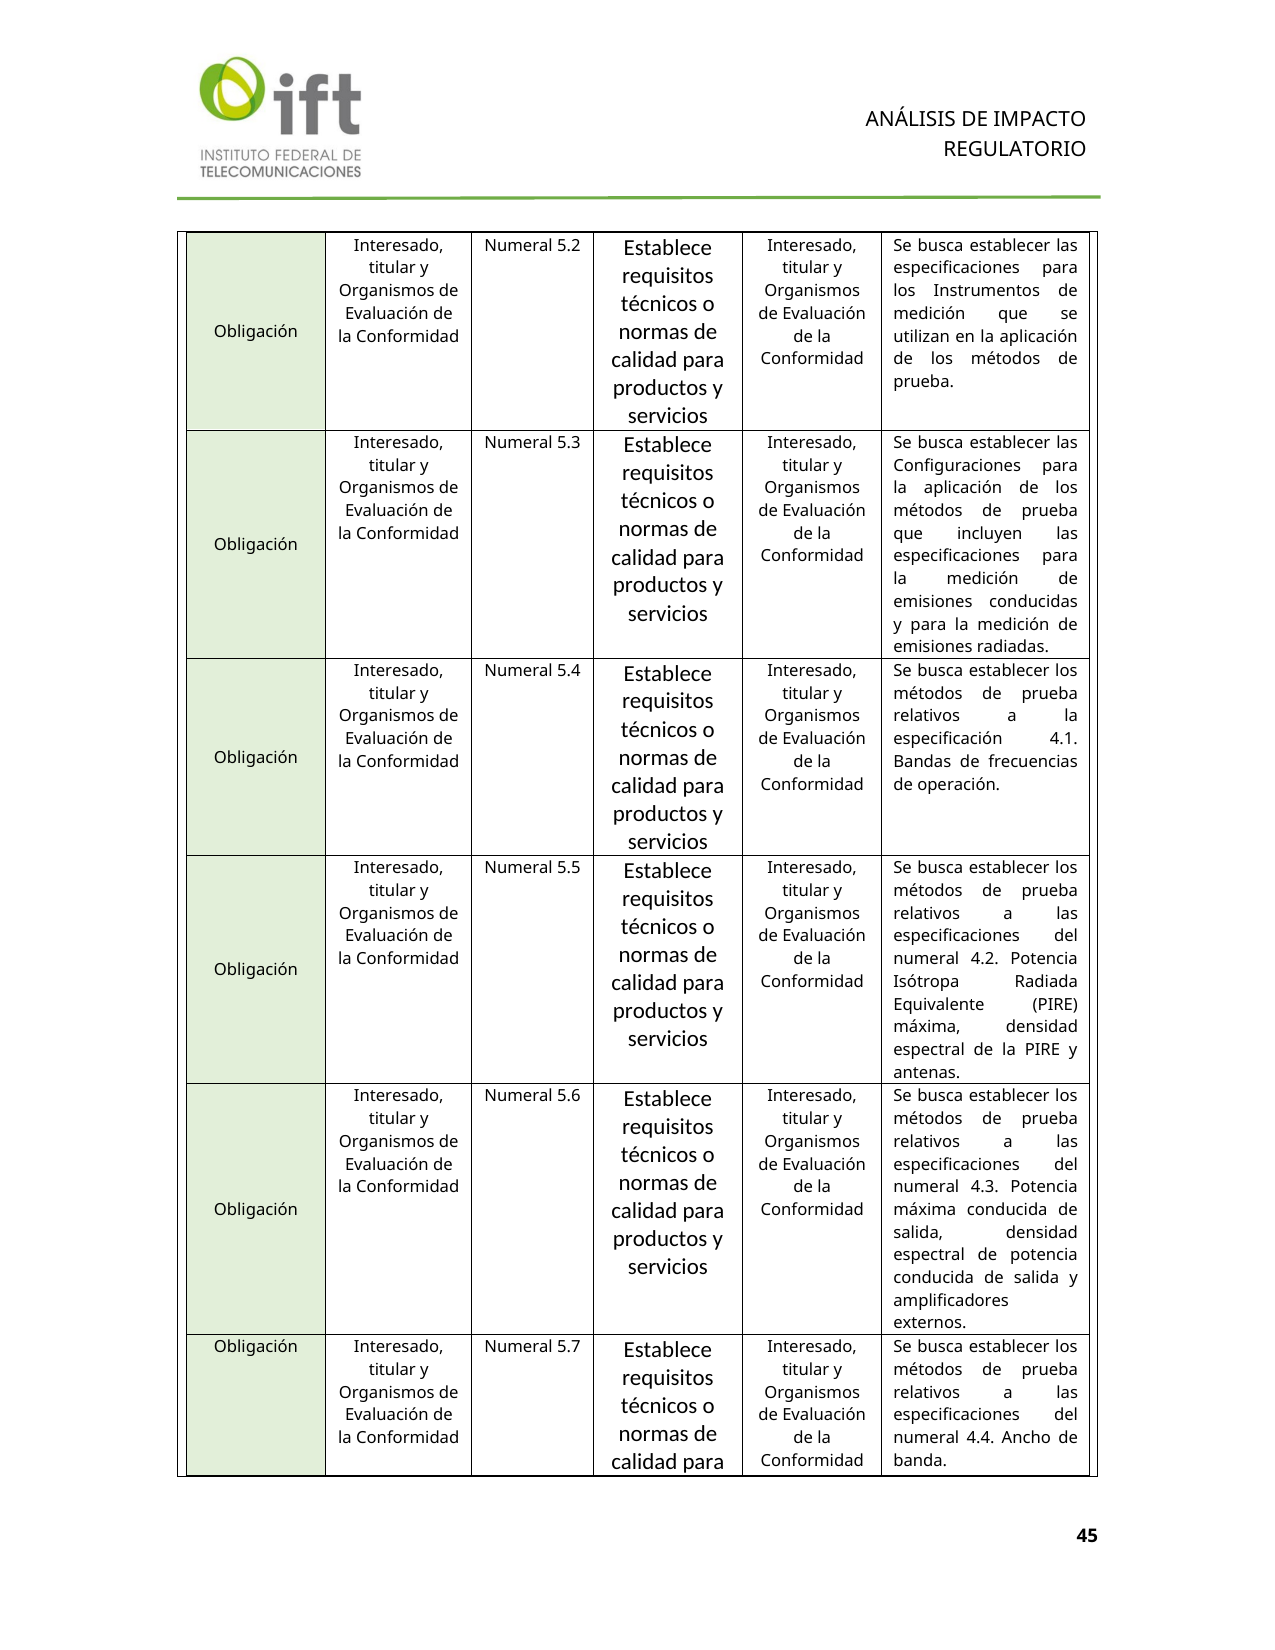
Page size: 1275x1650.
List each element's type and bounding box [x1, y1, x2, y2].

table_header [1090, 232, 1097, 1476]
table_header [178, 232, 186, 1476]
picture [177, 52, 390, 196]
